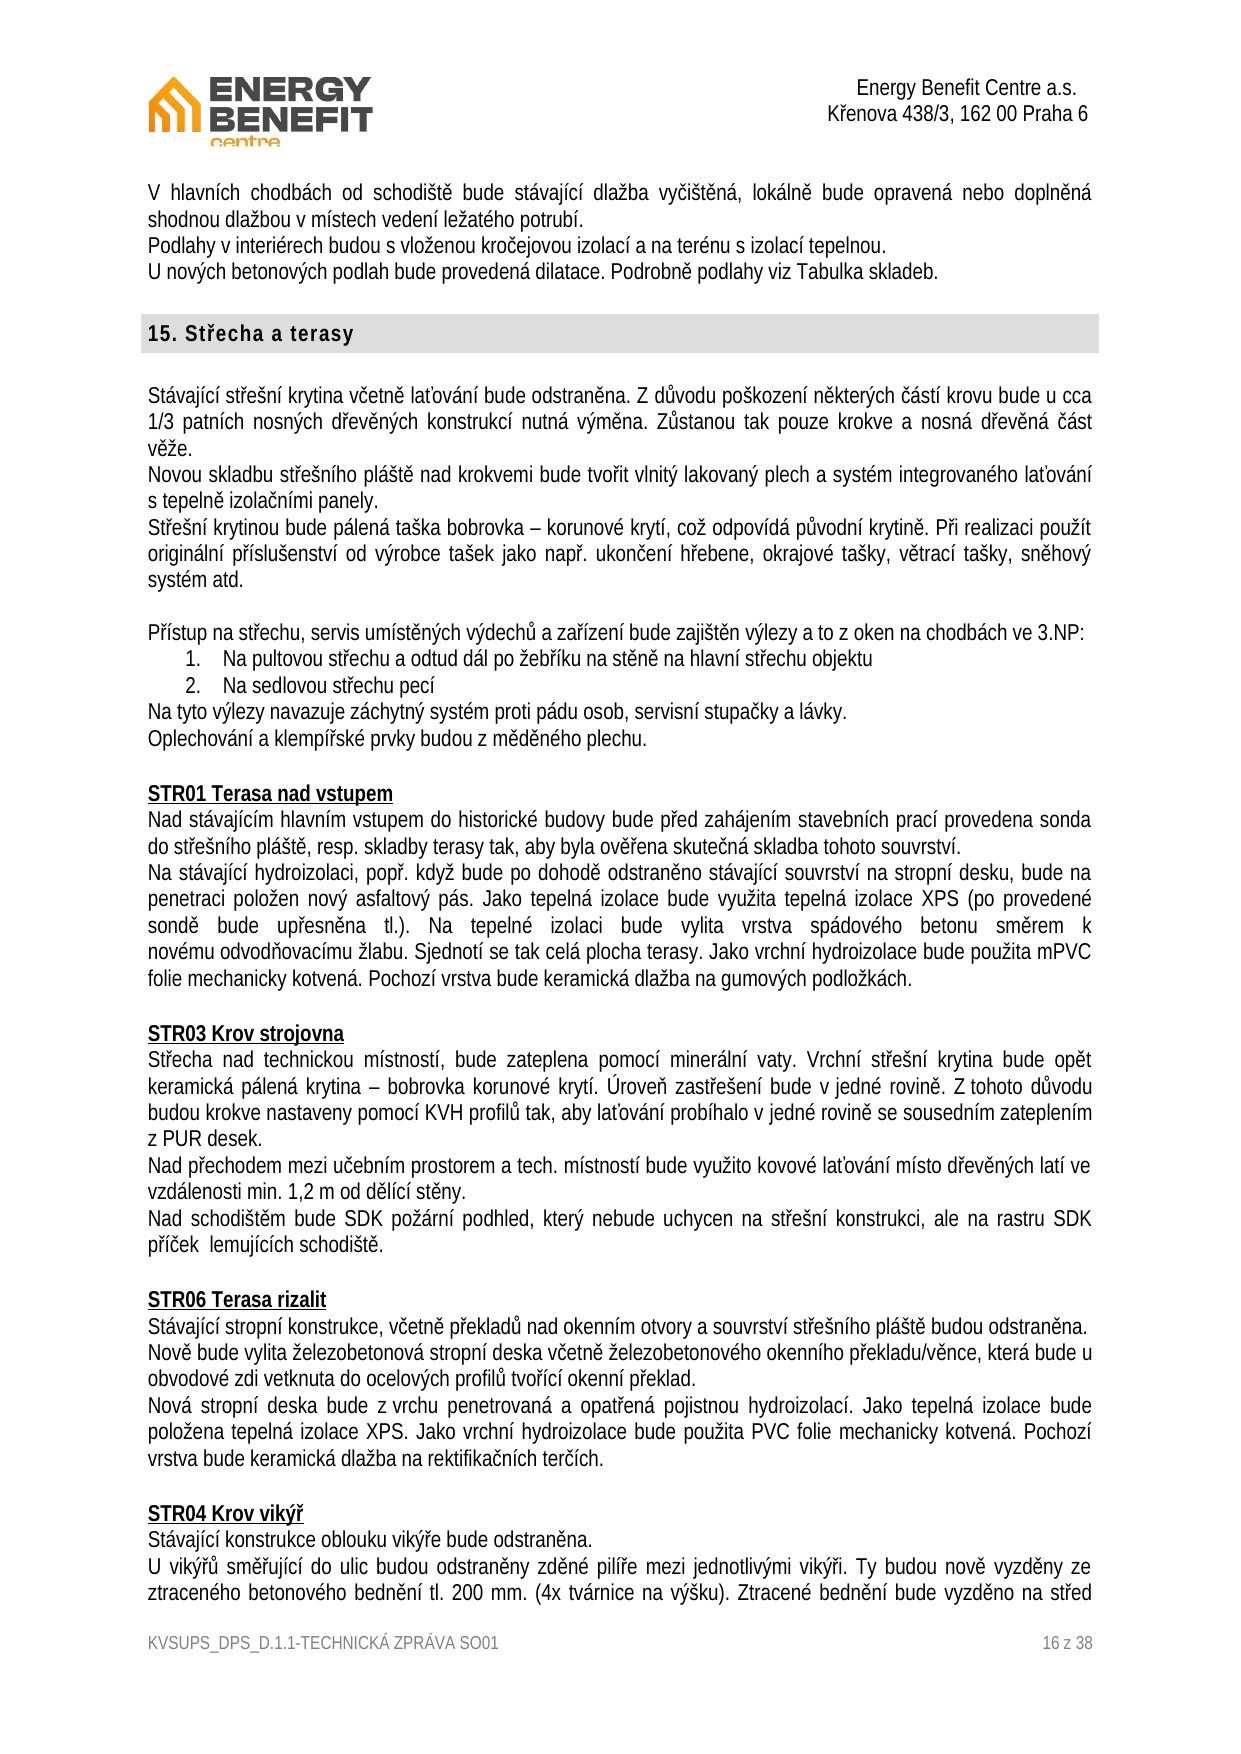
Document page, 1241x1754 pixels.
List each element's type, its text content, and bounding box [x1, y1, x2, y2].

text Stávající střešní krytina včetně laťování bude odstraněna. Z důvodu poškození některých částí krovu bude u cca 1/3 patních nosných dřevěných konstrukcí nutná výměna. Zůstanou tak pouze krokve a nosná dřevěná část věže. [148, 382, 1092, 461]
list Na sedlovou střechu pecí [185, 672, 1092, 698]
text Nad schodištěm bude SDK požární podhled, který nebude uchycen na střešní konstrukci, ale na rastru SDK příček lemujících schodiště. [148, 1204, 1092, 1257]
text Novou skladbu střešního pláště nad krokvemi bude tvořit vlnitý lakovaný plech a systém integrovaného laťování s tepelně izolačními panely. [148, 461, 1092, 514]
text STR03 Krov strojovna [148, 1020, 1092, 1046]
text Oplechování a klempířské prvky budou z měděného plechu. [148, 724, 1092, 751]
list Na pultovou střechu a odtud dál po žebříku na stěně na hlavní střechu objektu [185, 645, 1092, 672]
text Střešní krytinou bude pálená taška bobrovka – korunové krytí, což odpovídá původní krytině. Při realizaci použít originální příslušenství od výrobce tašek jako např. ukončení hřebene, okrajové tašky, větrací tašky, sněhový systém atd. [148, 514, 1092, 593]
subtitle Střecha a terasy [148, 320, 1092, 346]
text V hlavních chodbách od schodiště bude stávající dlažba vyčištěná, lokálně bude opravená nebo doplněná shodnou dlažbou v místech vedení ležatého potrubí. [148, 179, 1092, 232]
picture [147, 77, 373, 146]
text Nově bude vylita železobetonová stropní deska včetně železobetonového okenního překladu/věnce, která bude u obvodové zdi vetknuta do ocelových profilů tvořící okenní překlad. [148, 1339, 1092, 1392]
text Stávající stropní konstrukce, včetně překladů nad okenním otvory a souvrství střešního pláště budou odstraněna. [148, 1313, 1092, 1339]
text Na tyto výlezy navazuje záchytný systém proti pádu osob, servisní stupačky a lávky. [148, 698, 1092, 724]
text Na stávající hydroizolaci, popř. když bude po dohodě odstraněno stávající souvrství na stropní desku, bude na penetraci položen nový asfaltový pás. Jako tepelná izolace bude využita tepelná izolace XPS (po provedené sondě bude upřesněna tl.). Na tepelné izolaci bude vylita vrstva spádového betonu směrem k novému odvodňovacímu žlabu. Sjednotí se tak celá plocha terasy. Jako vrchní hydroizolace bude použita mPVC folie mechanicky kotvená. Pochozí vrstva bude keramická dlažba na gumových podložkách. [148, 859, 1092, 991]
text Nová stropní deska bude z vrchu penetrovaná a opatřená pojistnou hydroizolací. Jako tepelná izolace bude položena tepelná izolace XPS. Jako vrchní hydroizolace bude použita PVC folie mechanicky kotvená. Pochozí vrstva bude keramická dlažba na rektifikačních terčích. [148, 1392, 1092, 1471]
text STR04 Krov vikýř [148, 1500, 1092, 1526]
text Stávající konstrukce oblouku vikýře bude odstraněna. [148, 1526, 1092, 1553]
text U nových betonových podlah bude provedená dilatace. Podrobně podlahy viz Tabulka skladeb. [148, 258, 1092, 285]
text Nad přechodem mezi učebním prostorem a tech. místností bude využito kovové laťování místo dřevěných latí ve vzdálenosti min. 1,2 m od dělící stěny. [148, 1152, 1092, 1204]
text STR01 Terasa nad vstupem [148, 780, 1092, 806]
text Střecha nad technickou místností, bude zateplena pomocí minerální vaty. Vrchní střešní krytina bude opět keramická pálená krytina – bobrovka korunové krytí. Úroveň zastřešení bude v jedné rovině. Z tohoto důvodu budou krokve nastaveny pomocí KVH profilů tak, aby laťování probíhalo v jedné rovině se sousedním zateplením z PUR desek. [148, 1046, 1092, 1152]
text Podlahy v interiérech budou s vloženou kročejovou izolací a na terénu s izolací tepelnou. [148, 232, 1092, 258]
text STR06 Terasa rizalit [148, 1286, 1092, 1313]
text Přístup na střechu, servis umístěných výdechů a zařízení bude zajištěn výlezy a to z oken na chodbách ve 3.NP: [148, 619, 1092, 645]
text Nad stávajícím hlavním vstupem do historické budovy bude před zahájením stavebních prací provedena sonda do střešního pláště, resp. skladby terasy tak, aby byla ověřena skutečná skladba tohoto souvrství. [148, 806, 1092, 859]
